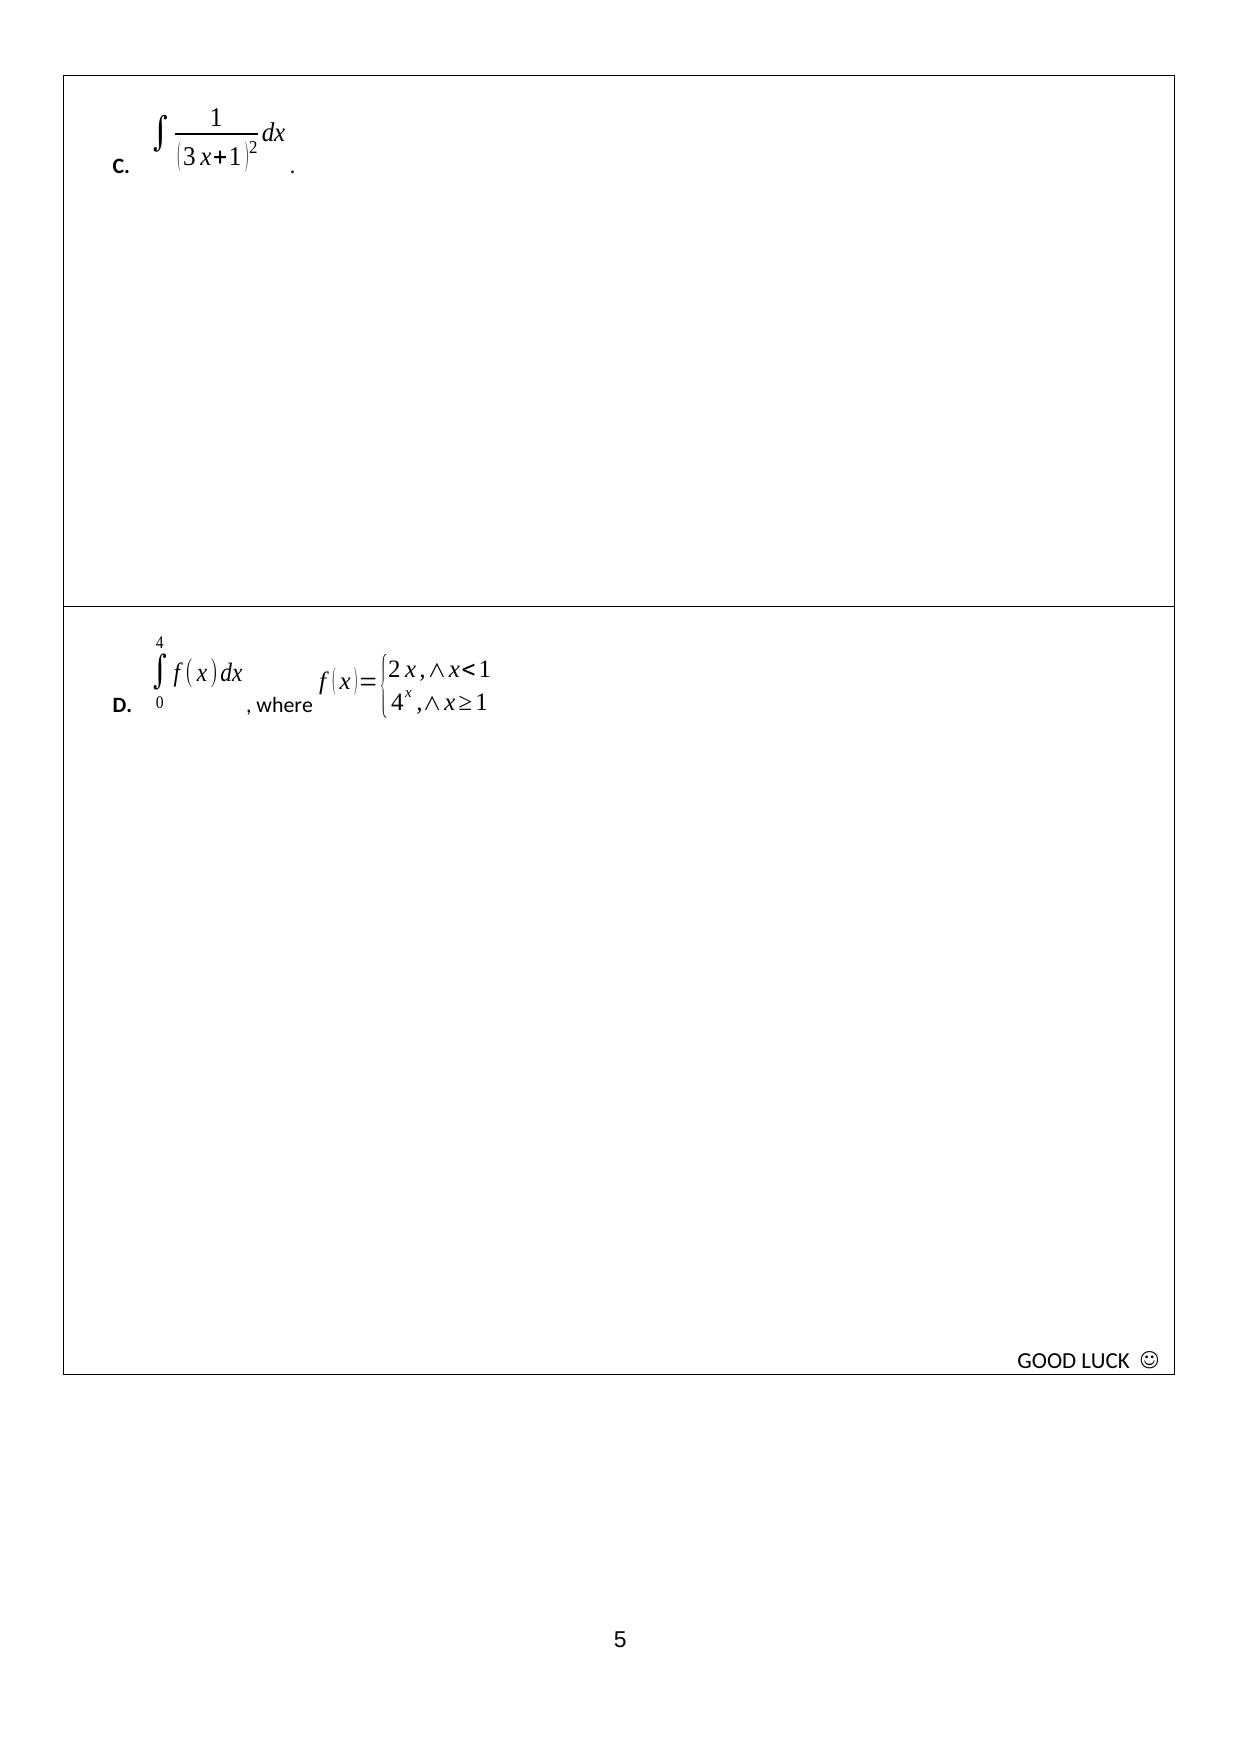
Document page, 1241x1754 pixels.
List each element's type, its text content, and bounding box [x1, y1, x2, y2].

table_cell . [64, 76, 1174, 606]
table_cell , where GOOD LUCK [64, 607, 1174, 1374]
